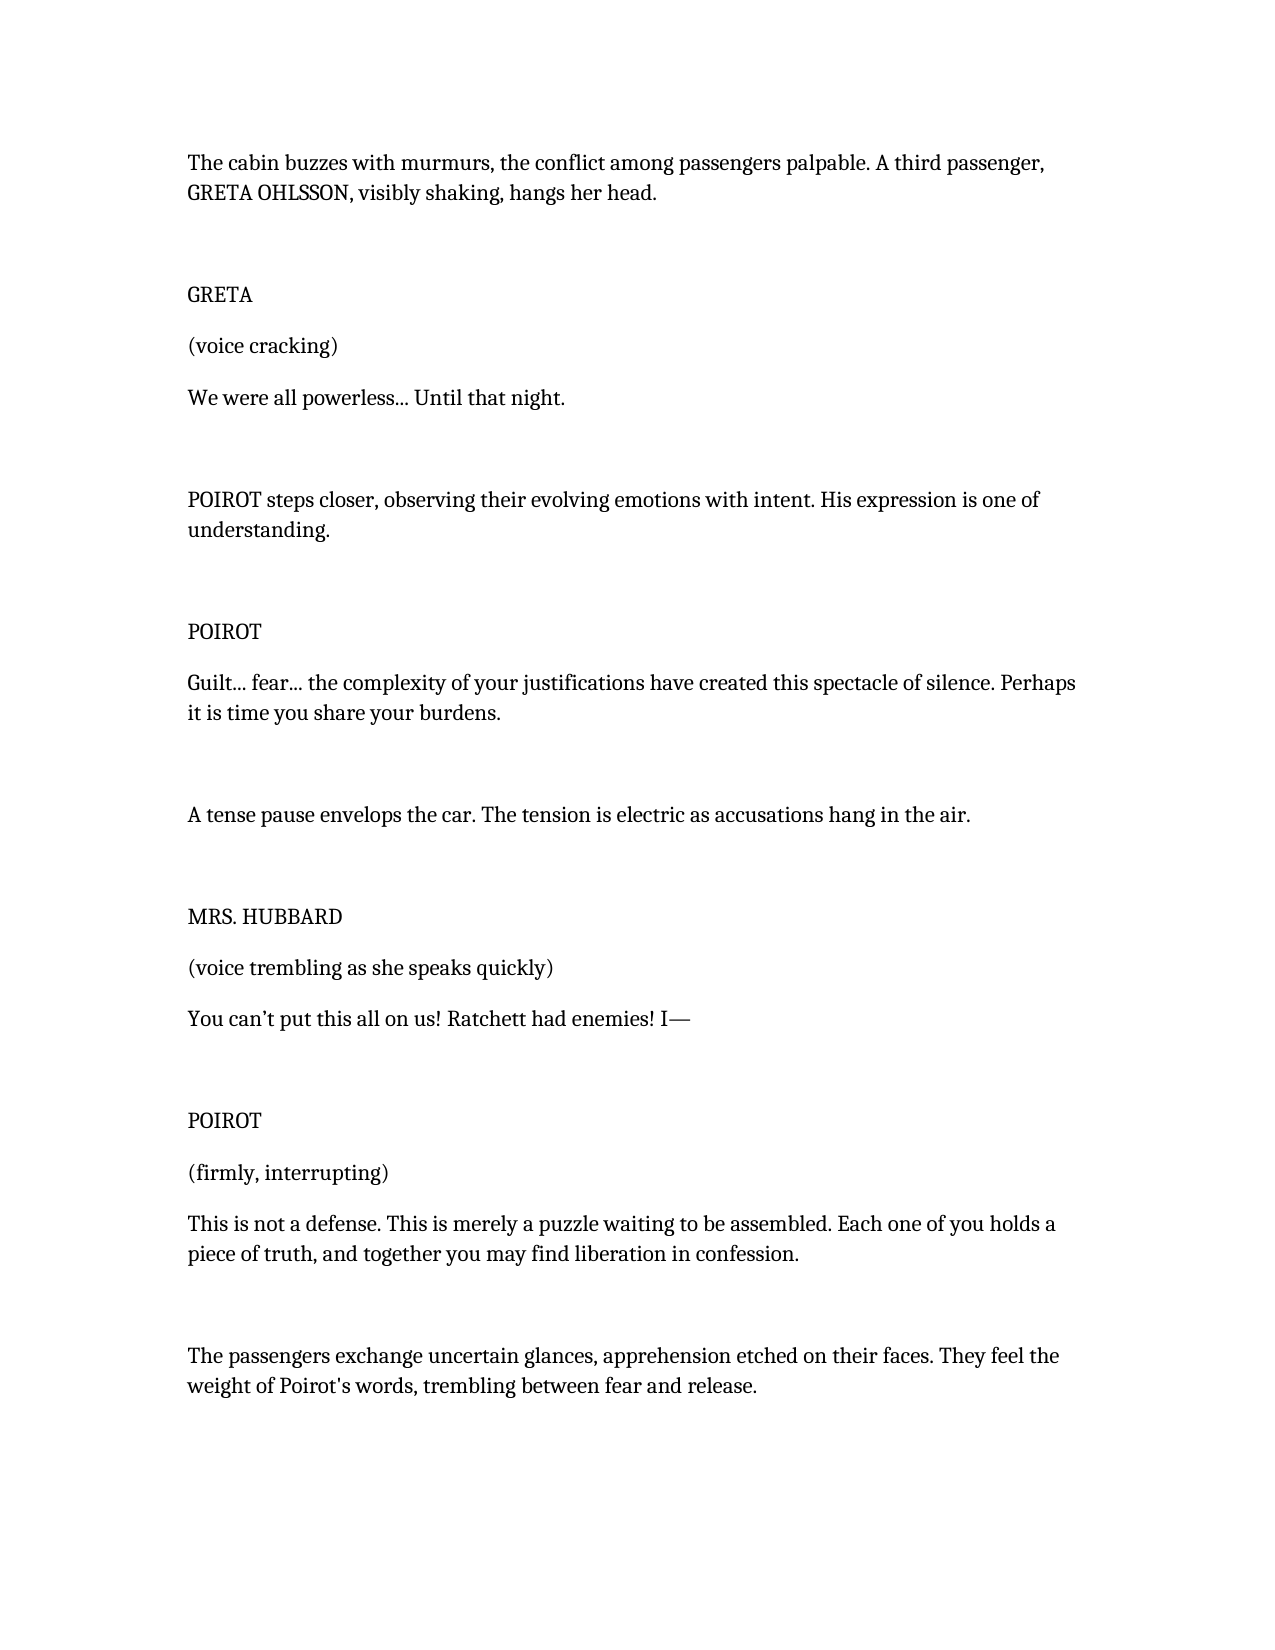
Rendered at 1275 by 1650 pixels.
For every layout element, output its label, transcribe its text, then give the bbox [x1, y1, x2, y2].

text A tense pause envelops the car. The tension is electric as accusations hang in the air. [187, 802, 1087, 828]
text (voice trembling as she speaks quickly) [187, 955, 1087, 982]
text (firmly, interrupting) [187, 1159, 1087, 1186]
text POIROT [187, 619, 1087, 645]
text GRETA [187, 282, 1087, 309]
text The cabin buzzes with murmurs, the conflict among passengers palpable. A third passenger, GRETA OHLSSON, visibly shaking, hangs her head. [187, 150, 1087, 207]
text (voice cracking) [187, 333, 1087, 360]
text POIROT [187, 1108, 1087, 1135]
text The passengers exchange uncertain glances, apprehension etched on their faces. They feel the weight of Poirot's words, trembling between fear and release. [187, 1343, 1087, 1399]
text You can’t put this all on us! Ratchett had enemies! I— [187, 1006, 1087, 1033]
text We were all powerless... Until that night. [187, 384, 1087, 411]
text This is not a defense. This is merely a puzzle waiting to be assembled. Each one of you holds a piece of truth, and together you may find liberation in confession. [187, 1210, 1087, 1267]
text POIROT steps closer, observing their evolving emotions with intent. His expression is one of understanding. [187, 486, 1087, 543]
text MRS. HUBBARD [187, 904, 1087, 931]
text Guilt... fear... the complexity of your justifications have created this spectacle of silence. Perhaps it is time you share your burdens. [187, 670, 1087, 726]
